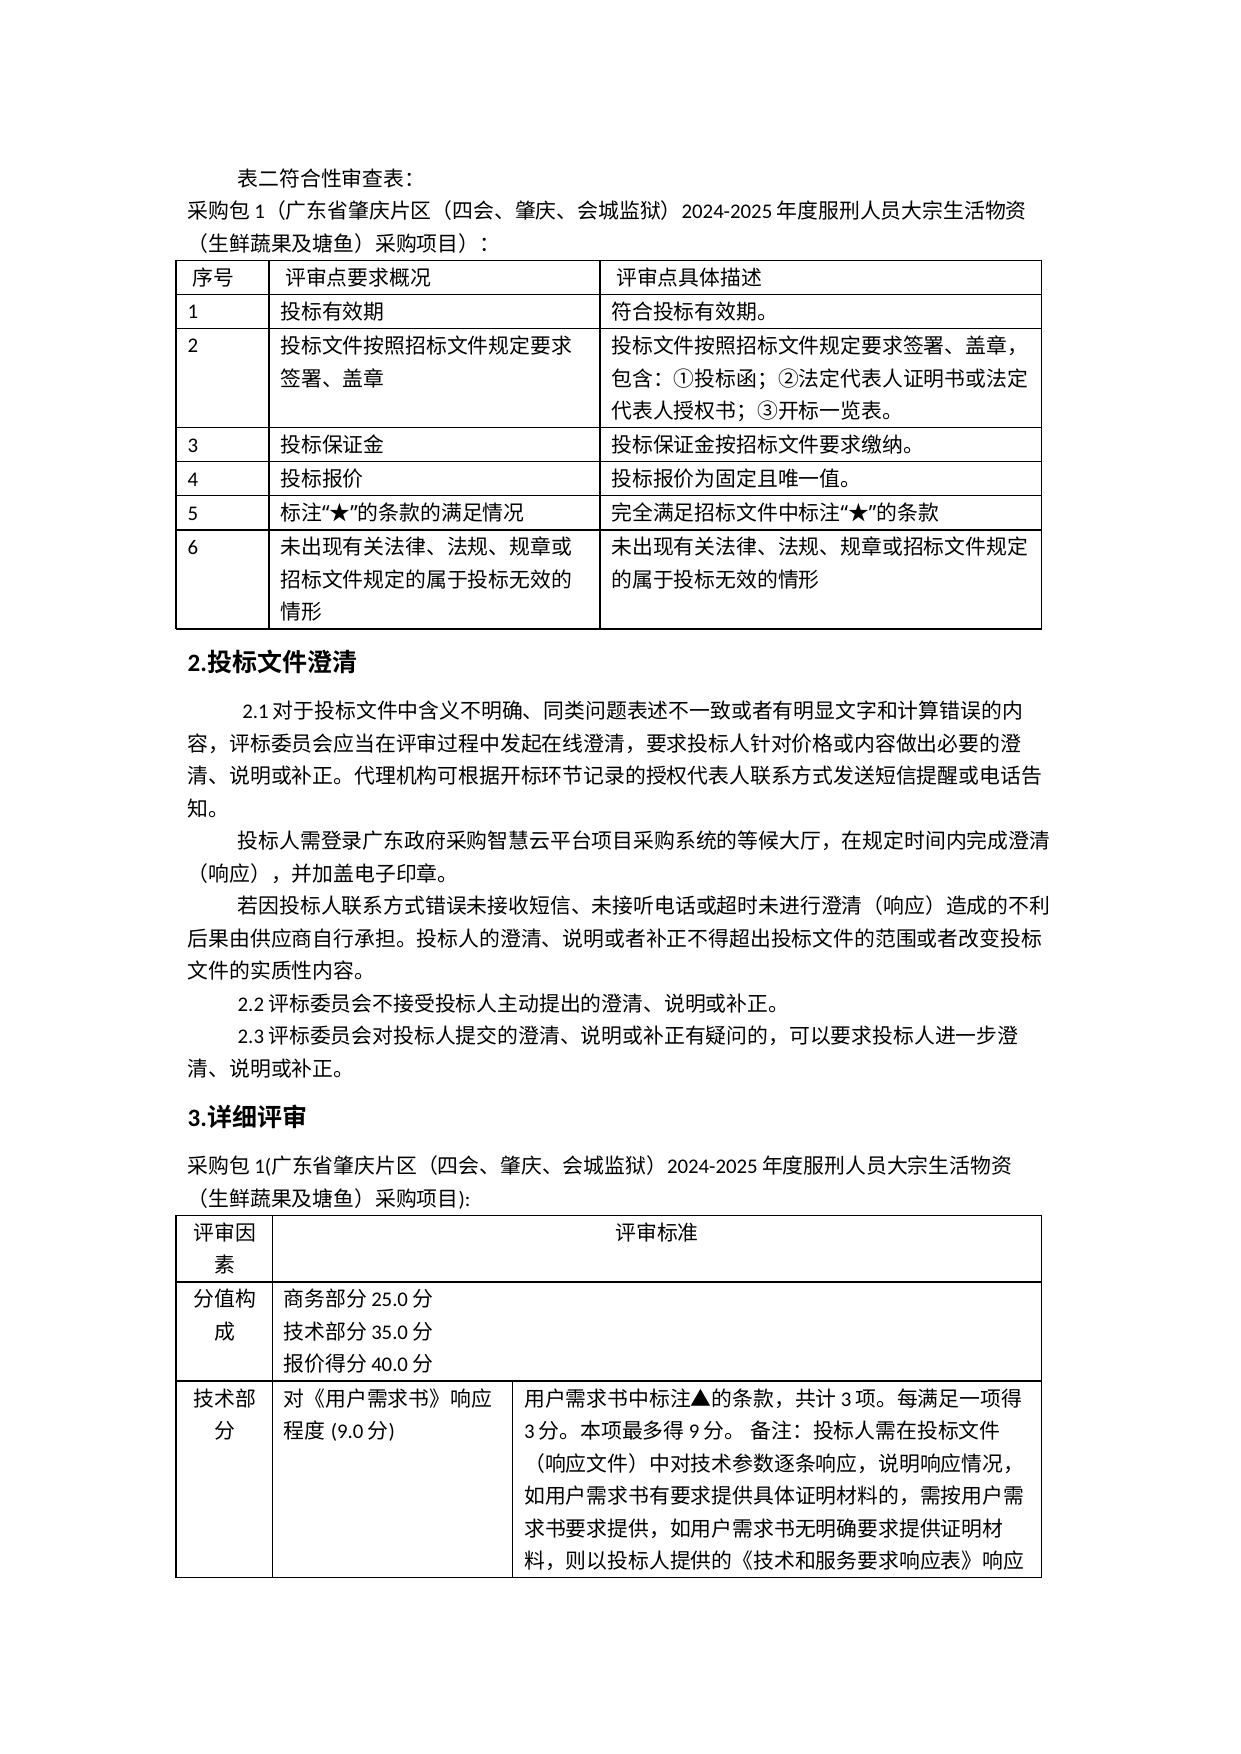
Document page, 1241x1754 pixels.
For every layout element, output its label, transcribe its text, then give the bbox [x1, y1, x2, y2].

text 投标人需登录广东政府采购智慧云平台项目采购系统的等候大厅，在规定时间内完成澄清（响应），并加盖电子印章。 [187, 824, 1053, 889]
text 2.1对于投标文件中含义不明确、同类问题表述不一致或者有明显文字和计算错误的内容，评标委员会应当在评审过程中发起在线澄清，要求投标人针对价格或内容做出必要的澄清、说明或补正。代理机构可根据开标环节记录的授权代表人联系方式发送短信提醒或电话告知。 [187, 694, 1053, 824]
table_cell 未出现有关法律、法规、规章或招标文件规定的属于投标无效的情形 [601, 531, 1041, 628]
table_cell 投标报价为固定且唯一值。 [601, 462, 1041, 495]
table_cell 分值构成 [177, 1283, 272, 1380]
text 若因投标人联系方式错误未接收短信、未接听电话或超时未进行澄清（响应）造成的不利后果由供应商自行承担。投标人的澄清、说明或者补正不得超出投标文件的范围或者改变投标文件的实质性内容。 [187, 889, 1053, 987]
table_cell 投标保证金按招标文件要求缴纳。 [601, 428, 1041, 461]
text 2.3评标委员会对投标人提交的澄清、说明或补正有疑问的，可以要求投标人进一步澄清、说明或补正。 [187, 1019, 1053, 1084]
text 表二符合性审查表： [187, 162, 1053, 194]
table_cell 技术部分 [177, 1382, 272, 1577]
table_header 序号 [177, 261, 268, 293]
table_cell 投标保证金 [270, 428, 599, 461]
table_cell 投标报价 [270, 462, 599, 495]
table_cell 对《用户需求书》响应程度 (9.0分) [273, 1382, 512, 1577]
table_cell 完全满足招标文件中标注“★”的条款 [601, 496, 1041, 529]
table_cell 6 [177, 531, 268, 628]
table_cell 投标文件按照招标文件规定要求签署、盖章 [270, 329, 599, 427]
table_cell 投标有效期 [270, 295, 599, 328]
table_cell 2 [177, 329, 268, 427]
table_cell 4 [177, 462, 268, 495]
text 3.详细评审 [187, 1084, 1053, 1149]
table_cell 投标文件按照招标文件规定要求签署、盖章，包含：①投标函；②法定代表人证明书或法定代表人授权书；③开标一览表。 [601, 329, 1041, 427]
text 2.投标文件澄清 [187, 629, 1053, 694]
table_cell 5 [177, 496, 268, 529]
table_cell 未出现有关法律、法规、规章或招标文件规定的属于投标无效的情形 [270, 531, 599, 628]
text 2.2评标委员会不接受投标人主动提出的澄清、说明或补正。 [187, 987, 1053, 1019]
table_cell 1 [177, 295, 268, 328]
table_header 评审因素 [177, 1216, 272, 1281]
table_cell 标注“★”的条款的满足情况 [270, 496, 599, 529]
table_header 评审标准 [273, 1216, 1041, 1281]
table_header 评审点要求概况 [270, 261, 599, 293]
table_cell 符合投标有效期。 [601, 295, 1041, 328]
table_cell 商务部分25.0分 技术部分35.0分 报价得分40.0分 [273, 1283, 1041, 1380]
table_cell 3 [177, 428, 268, 461]
text 采购包1(广东省肇庆片区（四会、肇庆、会城监狱）2024-2025年度服刑人员大宗生活物资（生鲜蔬果及塘鱼）采购项目): [187, 1149, 1053, 1214]
text 采购包1（广东省肇庆片区（四会、肇庆、会城监狱）2024-2025年度服刑人员大宗生活物资（生鲜蔬果及塘鱼）采购项目）： [187, 194, 1053, 259]
table_header 评审点具体描述 [601, 261, 1041, 293]
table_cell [513, 1382, 1041, 1577]
